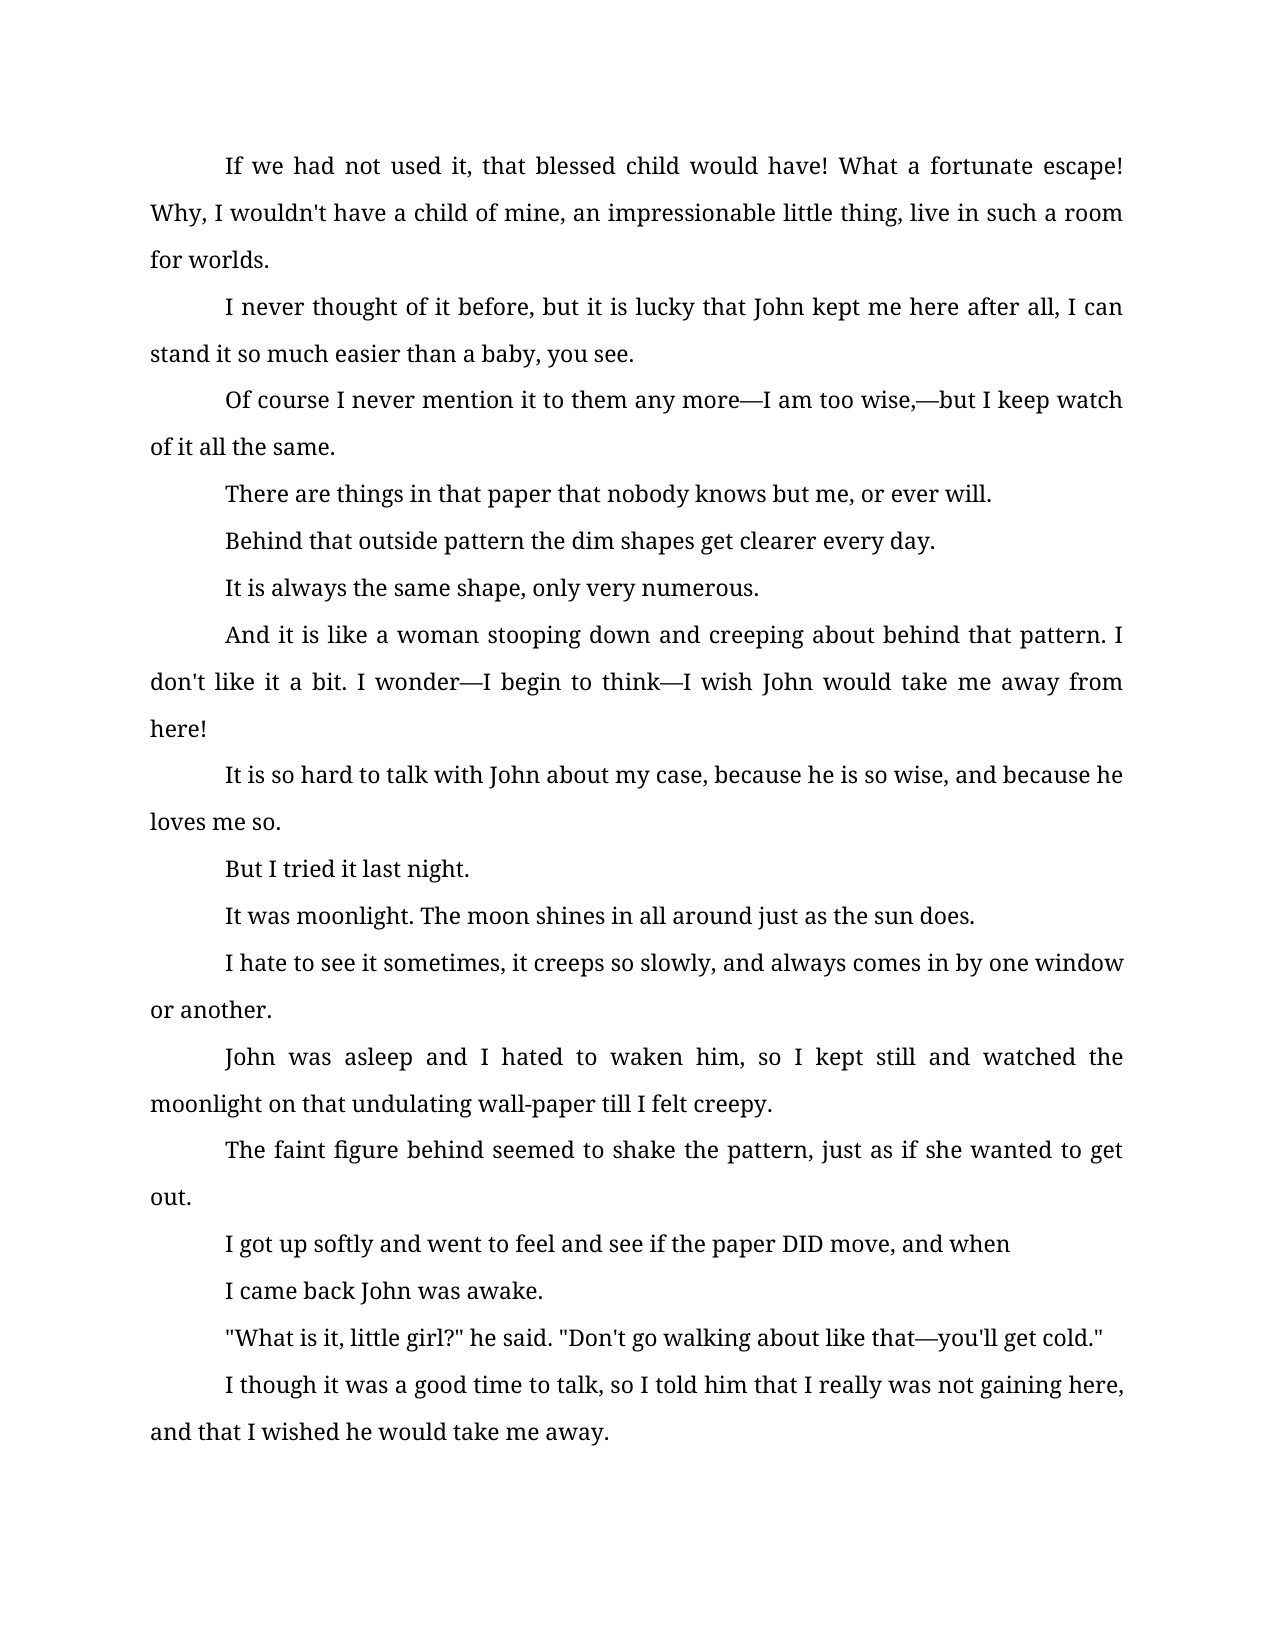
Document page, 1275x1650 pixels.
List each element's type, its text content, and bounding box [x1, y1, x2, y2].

text I though it was a good time to talk, so I told him that I really was not gaining here, and that I wished he would take me away. [150, 1369, 1125, 1447]
text I hate to see it sometimes, it creeps so slowly, and always comes in by one window or another. [150, 947, 1125, 1025]
text It is so hard to talk with John about my case, because he is so wise, and because he loves me so. [150, 759, 1125, 837]
text Behind that outside pattern the dim shapes get clearer every day. [150, 525, 1125, 556]
text I never thought of it before, but it is lucky that John kept me here after all, I can stand it so much easier than a baby, you see. [150, 291, 1125, 369]
text It was moonlight. The moon shines in all around just as the sun does. [150, 900, 1125, 931]
text And it is like a woman stooping down and creeping about behind that pattern. I don't like it a bit. I wonder—I begin to think—I wish John would take me away from here! [150, 619, 1125, 744]
text It is always the same shape, only very numerous. [150, 572, 1125, 603]
text If we had not used it, that blessed child would have! What a fortunate escape! Why, I wouldn't have a child of mine, an impressionable little thing, live in such a room for worlds. [150, 150, 1125, 275]
text I came back John was awake. [150, 1275, 1125, 1306]
text Of course I never mention it to them any more—I am too wise,—but I keep watch of it all the same. [150, 384, 1125, 462]
text John was asleep and I hated to waken him, so I kept still and watched the moonlight on that undulating wall-paper till I felt creepy. [150, 1041, 1125, 1119]
text "What is it, little girl?" he said. "Don't go walking about like that—you'll get cold." [150, 1322, 1125, 1353]
text There are things in that paper that nobody knows but me, or ever will. [150, 478, 1125, 509]
text I got up softly and went to feel and see if the paper DID move, and when [150, 1228, 1125, 1259]
text But I tried it last night. [150, 853, 1125, 884]
text The faint figure behind seemed to shake the pattern, just as if she wanted to get out. [150, 1134, 1125, 1212]
